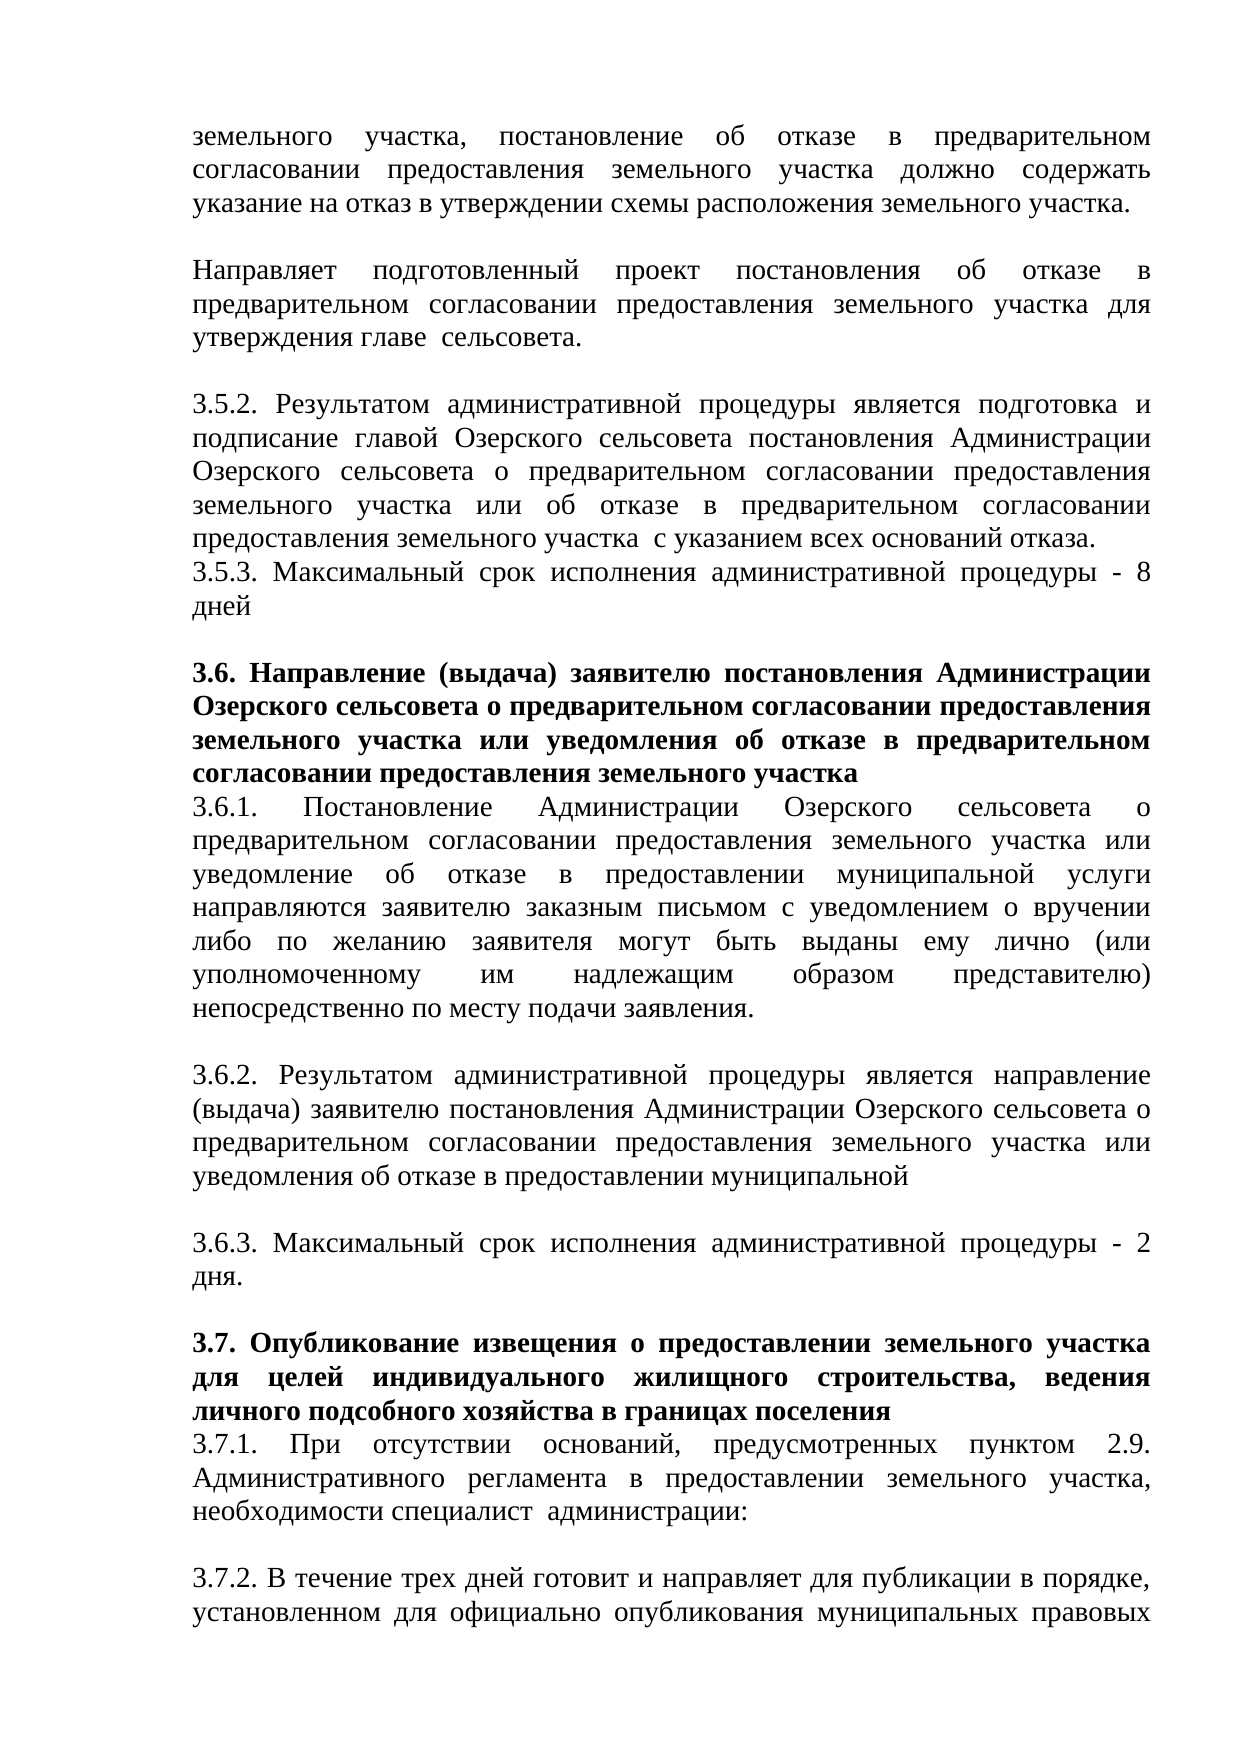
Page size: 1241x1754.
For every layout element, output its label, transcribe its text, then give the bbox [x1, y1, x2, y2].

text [192, 118, 1152, 219]
text 3.7.1. При отсутствии оснований, предусмотренных пунктом 2.9. Административного регламента в предоставлении земельного участка, необходимости специалист администрации: [192, 1426, 1152, 1527]
text 3.6.1. Постановление Администрации Озерского сельсовета о предварительном согласовании предоставления земельного участка или уведомление об отказе в предоставлении муниципальной услуги направляются заявителю заказным письмом с уведомлением о вручении либо по желанию заявителя могут быть выданы ему лично (или уполномоченному им надлежащим образом представителю) непосредственно по месту подачи заявления. [192, 789, 1152, 1024]
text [192, 1560, 1152, 1627]
text 3.5.3. Максимальный срок исполнения административной процедуры - 8 дней [192, 554, 1152, 621]
text 3.6.3. Максимальный срок исполнения административной процедуры - 2 дня. [192, 1225, 1152, 1292]
text Направляет подготовленный проект постановления об отказе в предварительном согласовании предоставления земельного участка для утверждения главе сельсовета. [192, 252, 1152, 353]
text 3.5.2. Результатом административной процедуры является подготовка и подписание главой Озерского сельсовета постановления Администрации Озерского сельсовета о предварительном согласовании предоставления земельного участка или об отказе в предварительном согласовании предоставления земельного участка с указанием всех оснований отказа. [192, 386, 1152, 554]
text 3.6. Направление (выдача) заявителю постановления Администрации Озерского сельсовета о предварительном согласовании предоставления земельного участка или уведомления об отказе в предварительном согласовании предоставления земельного участка [192, 655, 1152, 789]
text 3.6.2. Результатом административной процедуры является направление (выдача) заявителю постановления Администрации Озерского сельсовета о предварительном согласовании предоставления земельного участка или уведомления об отказе в предоставлении муниципальной [192, 1057, 1152, 1191]
text 3.7. Опубликование извещения о предоставлении земельного участка для целей индивидуального жилищного строительства, ведения личного подсобного хозяйства в границах поселения [192, 1326, 1152, 1426]
